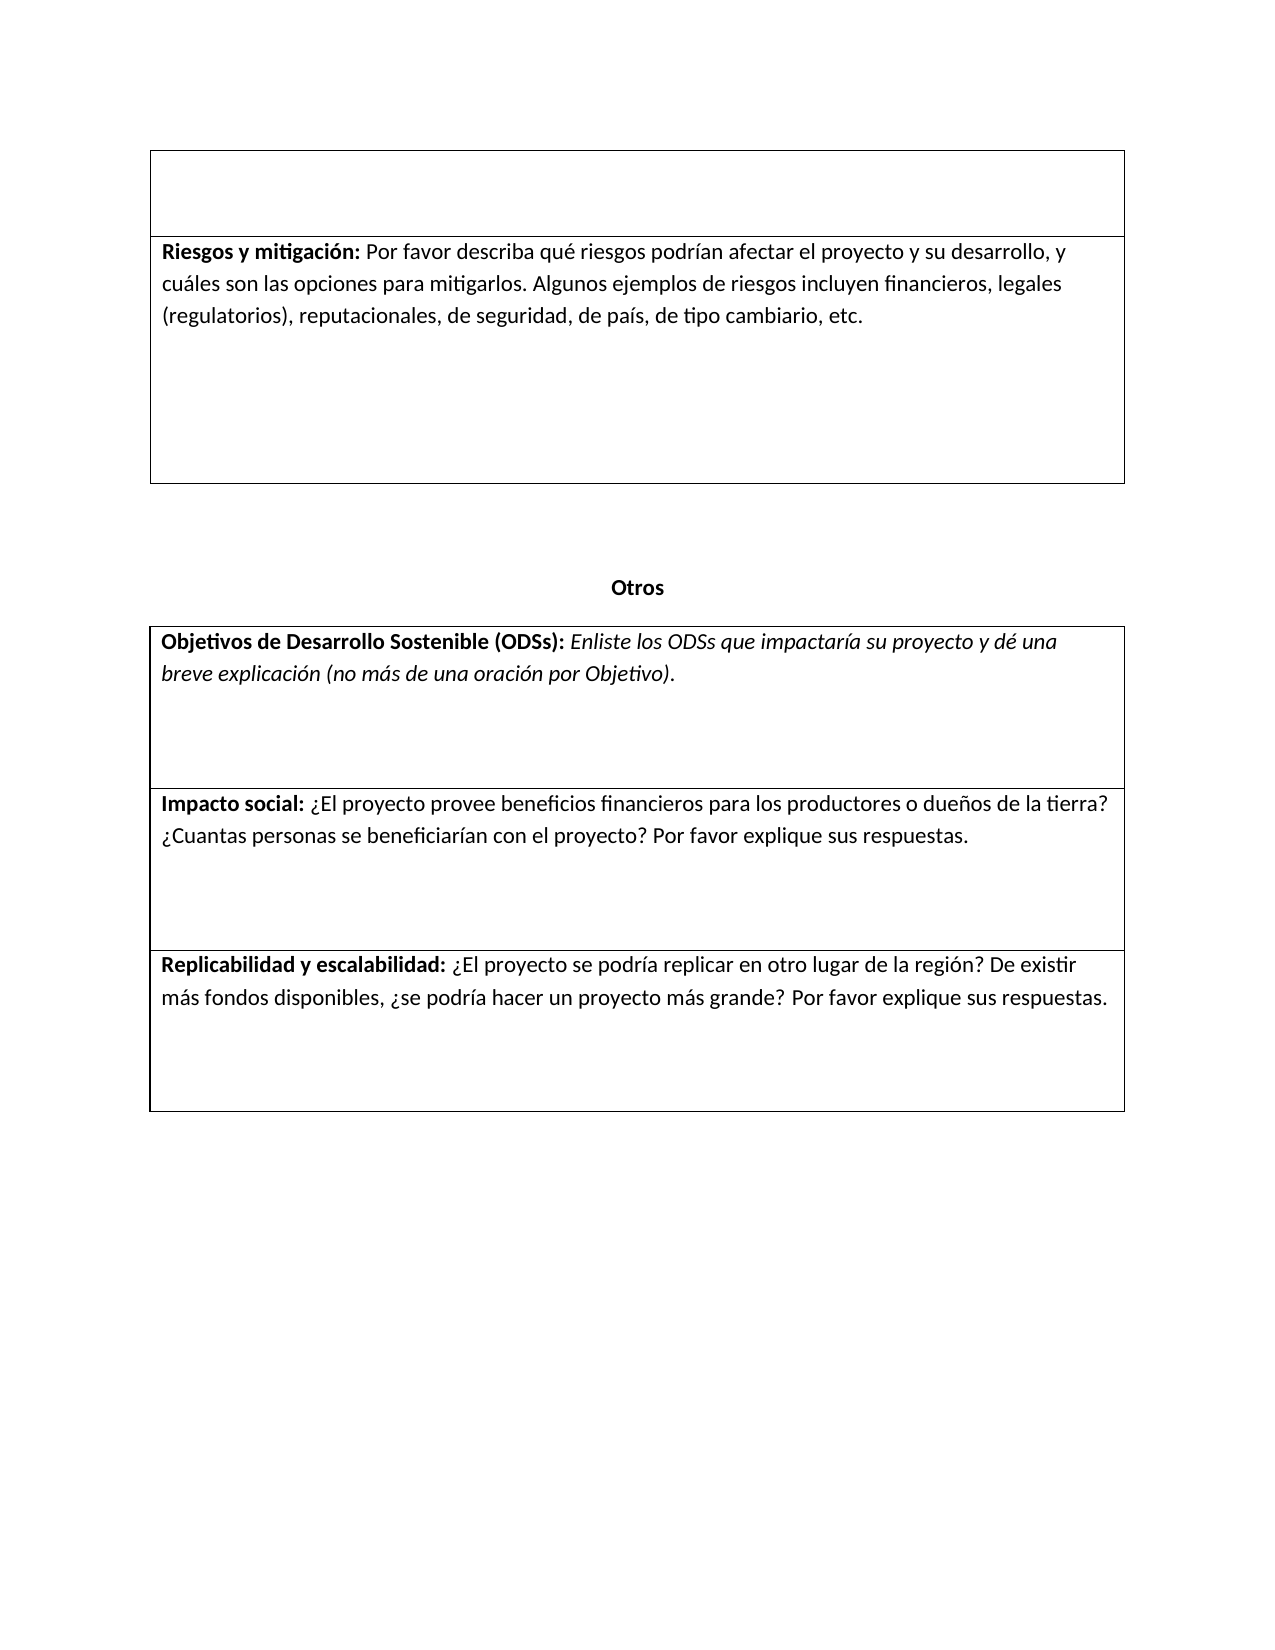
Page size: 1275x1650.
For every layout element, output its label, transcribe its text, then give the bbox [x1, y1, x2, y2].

table_cell Riesgos y mitigación: Por favor describa qué riesgos podrían afectar el proyecto y su desarrollo, y cuáles son las opciones para mitigarlos. Algunos ejemplos de riesgos incluyen financieros, legales (regulatorios), reputacionales, de seguridad, de país, de tipo cambiario, etc. [151, 237, 1124, 483]
table_header Objetivos de Desarrollo Sostenible (ODSs): Enliste los ODSs que impactaría su proyecto y dé una breve explicación (no más de una oración por Objetivo). [151, 627, 1124, 788]
text Otros [150, 573, 1125, 601]
table_cell Replicabilidad y escalabilidad: ¿El proyecto se podría replicar en otro lugar de la región? De existir más fondos disponibles, ¿se podría hacer un proyecto más grande? Por favor explique sus respuestas. [151, 951, 1124, 1111]
table_cell Impacto social: ¿El proyecto provee beneficios financieros para los productores o dueños de la tierra? ¿Cuantas personas se beneficiarían con el proyecto? Por favor explique sus respuestas. [151, 789, 1124, 949]
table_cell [151, 151, 1124, 236]
